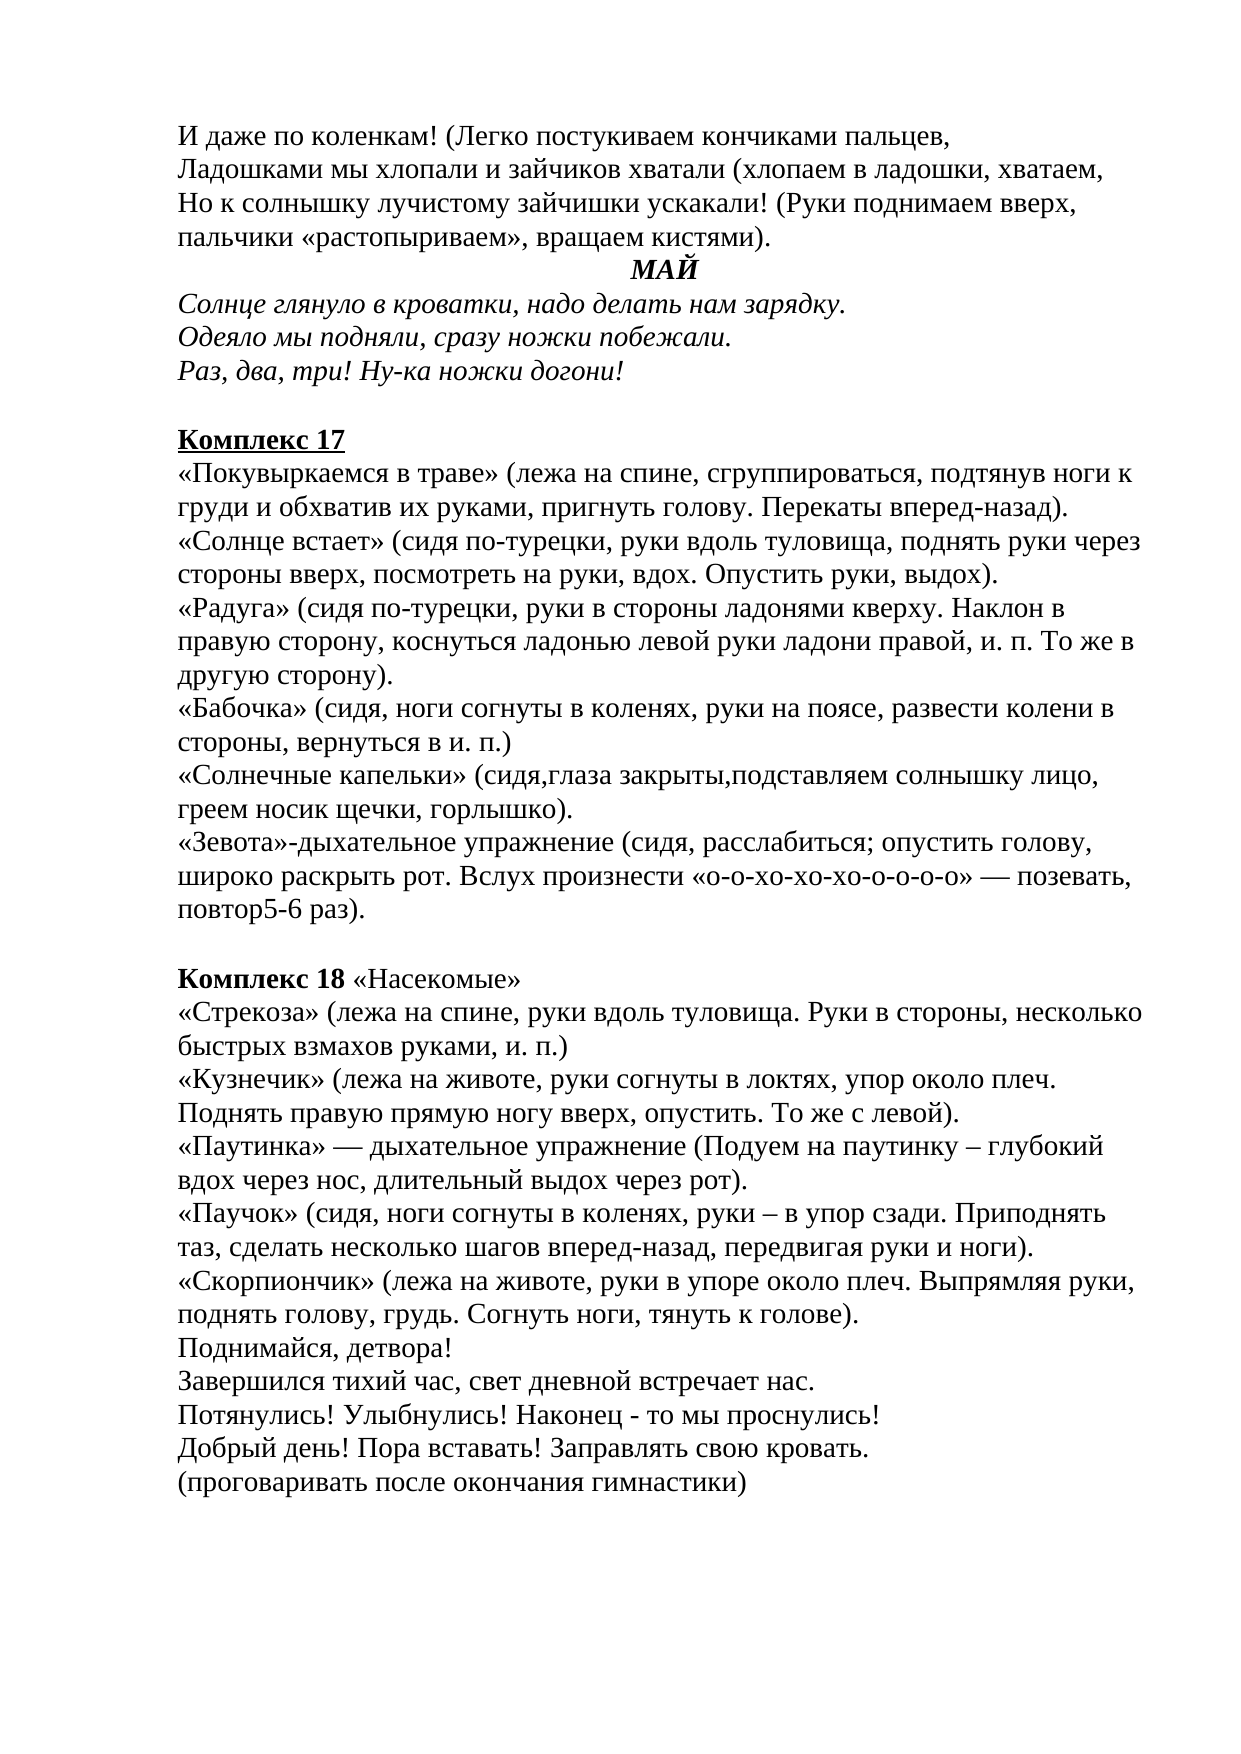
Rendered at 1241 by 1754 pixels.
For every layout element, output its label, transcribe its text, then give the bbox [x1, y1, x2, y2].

text «Зевота»-дыхательное упражнение (сидя, расслабиться; опустить голову, широко раскрыть рот. Вслух произнести «о-о-хо-хо-хо-о-о-о-о» — позевать, повтор5-6 раз). [177, 824, 1152, 925]
text «Покувыркаемся в траве» (лежа на спине, сгруппироваться, подтянув ноги к груди и обхватив их руками, пригнуть голову. Перекаты вперед-назад). [177, 456, 1152, 523]
text И даже по коленкам! (Легко постукиваем кончиками пальцев, [177, 118, 1152, 152]
text Солнце глянуло в кроватки, надо делать нам зарядку. [177, 286, 1152, 319]
text Потянулись! Улыбнулись! Наконец - то мы проснулись! [177, 1397, 1152, 1430]
text Комплекс 18 «Насекомые» [177, 961, 1152, 994]
text «Солнце встает» (сидя по-турецки, руки вдоль туловища, поднять руки через стороны вверх, посмотреть на руки, вдох. Опустить руки, выдох). [177, 523, 1152, 590]
text Но к солнышку лучистому зайчишки ускакали! (Руки поднимаем вверх, пальчики «растопыриваем», вращаем кистями). [177, 185, 1152, 252]
text «Стрекоза» (лежа на спине, руки вдоль туловища. Руки в стороны, несколько быстрых взмахов руками, и. п.) [177, 994, 1152, 1061]
text «Солнечные капельки» (сидя,глаза закрыты,подставляем солнышку лицо, греем носик щечки, горлышко). [177, 757, 1152, 824]
text (проговаривать после окончания гимнастики) [177, 1464, 1152, 1497]
text «Скорпиончик» (лежа на животе, руки в упоре около плеч. Выпрямляя руки, поднять голову, грудь. Согнуть ноги, тянуть к голове). [177, 1263, 1152, 1330]
text «Паучок» (сидя, ноги согнуты в коленях, руки – в упор сзади. Приподнять таз, сделать несколько шагов вперед-назад, передвигая руки и ноги). [177, 1196, 1152, 1263]
text Поднимайся, детвора! [177, 1330, 1152, 1363]
text МАЙ [177, 252, 1152, 286]
text «Бабочка» (сидя, ноги согнуты в коленях, руки на поясе, развести колени в стороны, вернуться в и. п.) [177, 690, 1152, 757]
text Одеяло мы подняли, сразу ножки побежали. [177, 319, 1152, 353]
text Ладошками мы хлопали и зайчиков хватали (хлопаем в ладошки, хватаем, [177, 152, 1152, 185]
text Добрый день! Пора вставать! Заправлять свою кровать. [177, 1430, 1152, 1464]
text «Кузнечик» (лежа на животе, руки согнуты в локтях, упор около плеч. Поднять правую прямую ногу вверх, опустить. То же с левой). [177, 1061, 1152, 1128]
text Раз, два, три! Ну-ка ножки догони! [177, 353, 1152, 386]
text Завершился тихий час, свет дневной встречает нас. [177, 1363, 1152, 1397]
text «Паутинка» — дыхательное упражнение (Подуем на паутинку – глубокий вдох через нос, длительный выдох через рот). [177, 1128, 1152, 1196]
text Комплекс 17 [177, 422, 1152, 456]
text «Радуга» (сидя по-турецки, руки в стороны ладонями кверху. Наклон в правую сторону, коснуться ладонью левой руки ладони правой, и. п. То же в другую сторону). [177, 590, 1152, 690]
